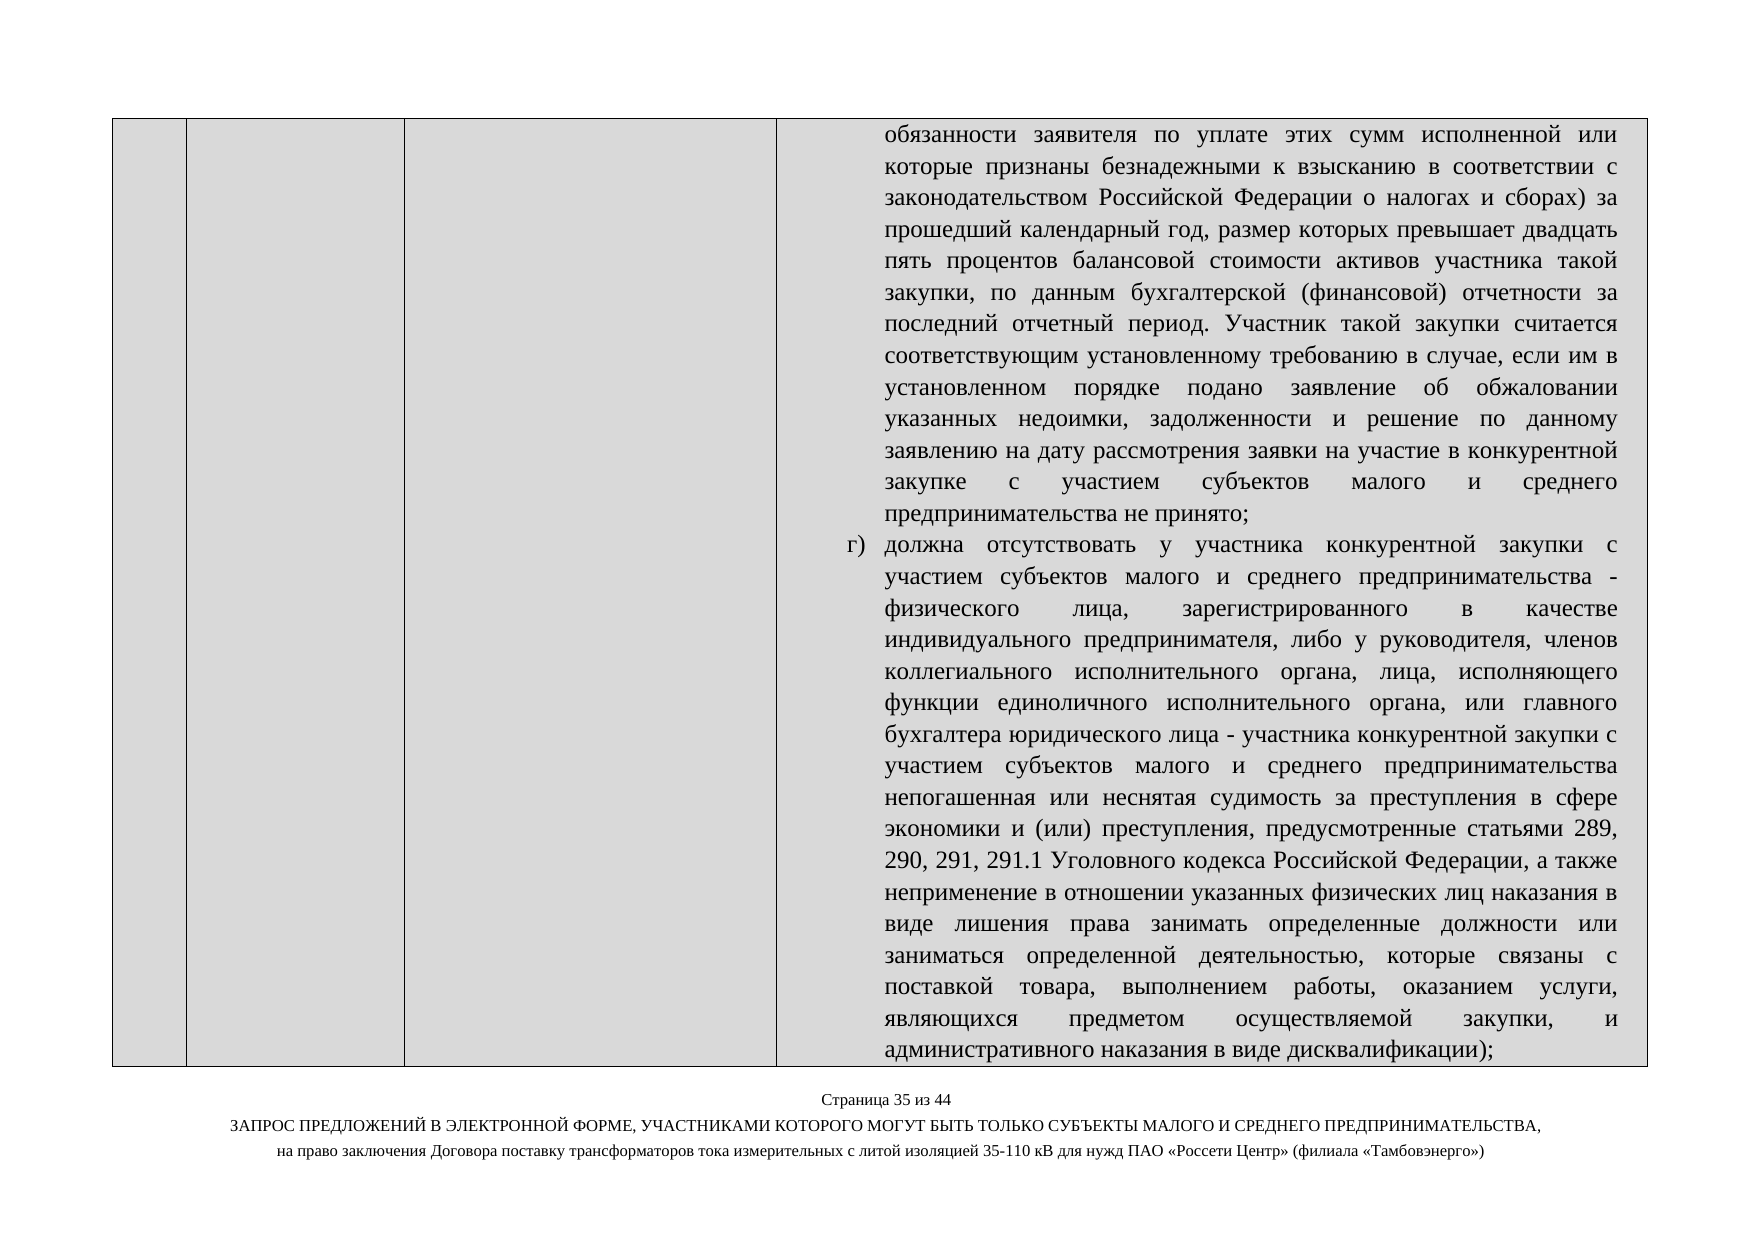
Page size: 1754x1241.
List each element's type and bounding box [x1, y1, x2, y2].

table_cell [187, 119, 404, 1066]
table_cell [405, 119, 776, 1066]
table_cell [777, 119, 1647, 1066]
table_cell [113, 119, 186, 1066]
